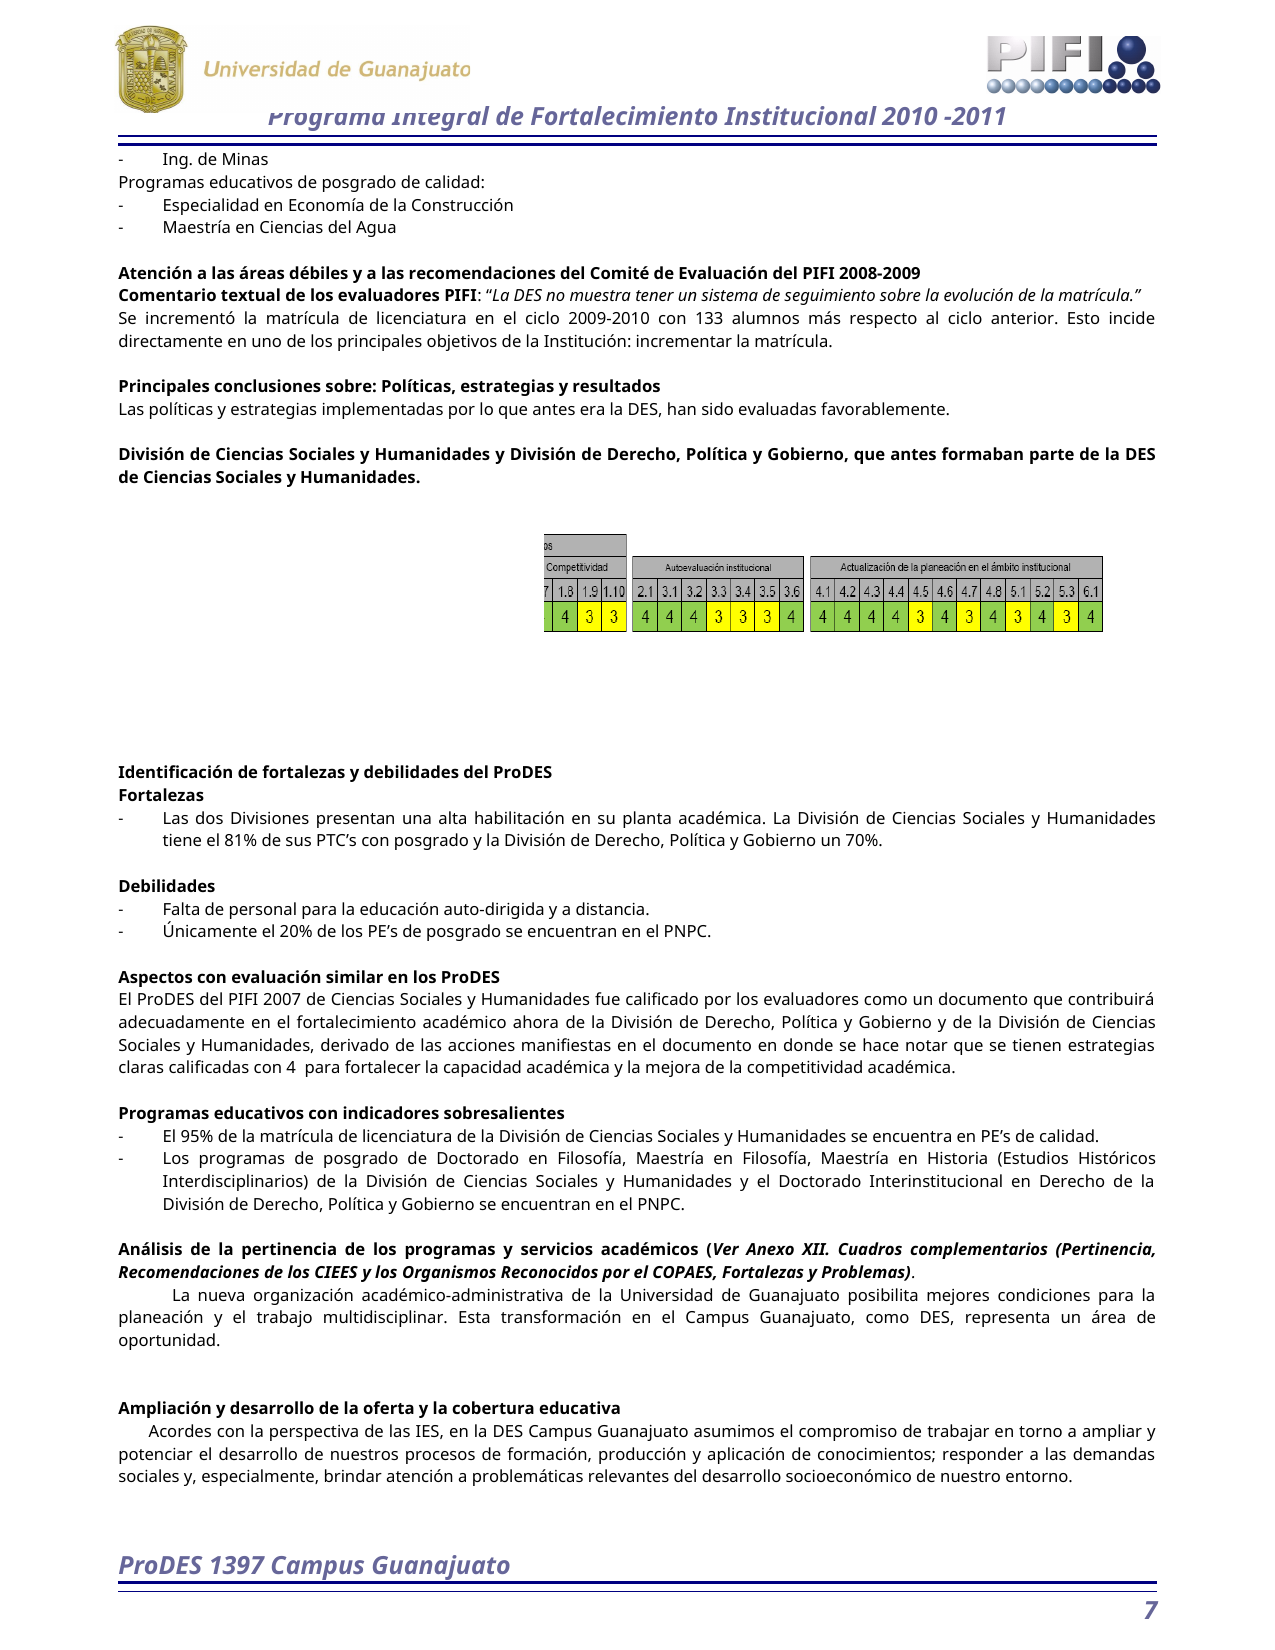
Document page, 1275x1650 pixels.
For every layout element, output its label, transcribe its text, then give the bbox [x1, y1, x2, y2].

list Especialidad en Economía de la Construcción [118, 193, 1157, 216]
text División de Ciencias Sociales y Humanidades y División de Derecho, Política y Gobierno, que antes formaban parte de la DES de Ciencias Sociales y Humanidades. [118, 443, 1157, 488]
text Acordes con la perspectiva de las IES, en la DES Campus Guanajuato asumimos el compromiso de trabajar en torno a ampliar y potenciar el desarrollo de nuestros procesos de formación, producción y aplicación de conocimientos; responder a las demandas sociales y, especialmente, brindar atención a problemáticas relevantes del desarrollo socioeconómico de nuestro entorno. [118, 1419, 1157, 1487]
text La nueva organización académico-administrativa de la Universidad de Guanajuato posibilita mejores condiciones para la planeación y el trabajo multidisciplinar. Esta transformación en el Campus Guanajuato, como DES, representa un área de oportunidad. [118, 1283, 1157, 1351]
text Aspectos con evaluación similar en los ProDES [118, 965, 1157, 988]
list Los programas de posgrado de Doctorado en Filosofía, Maestría en Filosofía, Maestría en Historia (Estudios Históricos Interdisciplinarios) de la División de Ciencias Sociales y Humanidades y el Doctorado Interinstitucional en Derecho de la División de Derecho, Política y Gobierno se encuentran en el PNPC. [118, 1147, 1157, 1215]
picture [986, 36, 1161, 94]
text Ampliación y desarrollo de la oferta y la cobertura educativa [118, 1397, 1157, 1419]
text Fortalezas [118, 783, 1157, 806]
text Programas educativos de posgrado de calidad: [118, 170, 1157, 193]
text El ProDES del PIFI 2007 de Ciencias Sociales y Humanidades fue calificado por los evaluadores como un documento que contribuirá adecuadamente en el fortalecimiento académico ahora de la División de Derecho, Política y Gobierno y de la División de Ciencias Sociales y Humanidades, derivado de las acciones manifiestas en el documento en donde se hace notar que se tienen estrategias claras calificadas con 4 para fortalecer la capacidad académica y la mejora de la competitividad académica. [118, 988, 1157, 1079]
list Maestría en Ciencias del Agua [118, 216, 1157, 238]
list Ing. de Minas [118, 148, 1157, 170]
picture [545, 505, 1117, 663]
text Análisis de la pertinencia de los programas y servicios académicos (Ver Anexo XII. Cuadros complementarios (Pertinencia, Recomendaciones de los CIEES y los Organismos Reconocidos por el COPAES, Fortalezas y Problemas). [118, 1238, 1157, 1283]
text Identificación de fortalezas y debilidades del ProDES [118, 761, 1157, 783]
text Se incrementó la matrícula de licenciatura en el ciclo 2009-2010 con 133 alumnos más respecto al ciclo anterior. Esto incide directamente en uno de los principales objetivos de la Institución: incrementar la matrícula. [118, 307, 1157, 352]
list Las dos Divisiones presentan una alta habilitación en su planta académica. La División de Ciencias Sociales y Humanidades tiene el 81% de sus PTC’s con posgrado y la División de Derecho, Política y Gobierno un 70%. [118, 806, 1157, 852]
text Comentario textual de los evaluadores PIFI: “La DES no muestra tener un sistema de seguimiento sobre la evolución de la matrícula.” [118, 284, 1157, 307]
picture [114, 25, 471, 113]
text Atención a las áreas débiles y a las recomendaciones del Comité de Evaluación del PIFI 2008-2009 [118, 261, 1157, 284]
text Las políticas y estrategias implementadas por lo que antes era la DES, han sido evaluadas favorablemente. [118, 397, 1157, 420]
list Falta de personal para la educación auto-dirigida y a distancia. [118, 897, 1157, 920]
text Programas educativos con indicadores sobresalientes [118, 1101, 1157, 1124]
text Principales conclusiones sobre: Políticas, estrategias y resultados [118, 375, 1157, 397]
list El 95% de la matrícula de licenciatura de la División de Ciencias Sociales y Humanidades se encuentra en PE’s de calidad. [118, 1124, 1157, 1147]
list Únicamente el 20% de los PE’s de posgrado se encuentran en el PNPC. [118, 920, 1157, 942]
text Debilidades [118, 874, 1157, 897]
